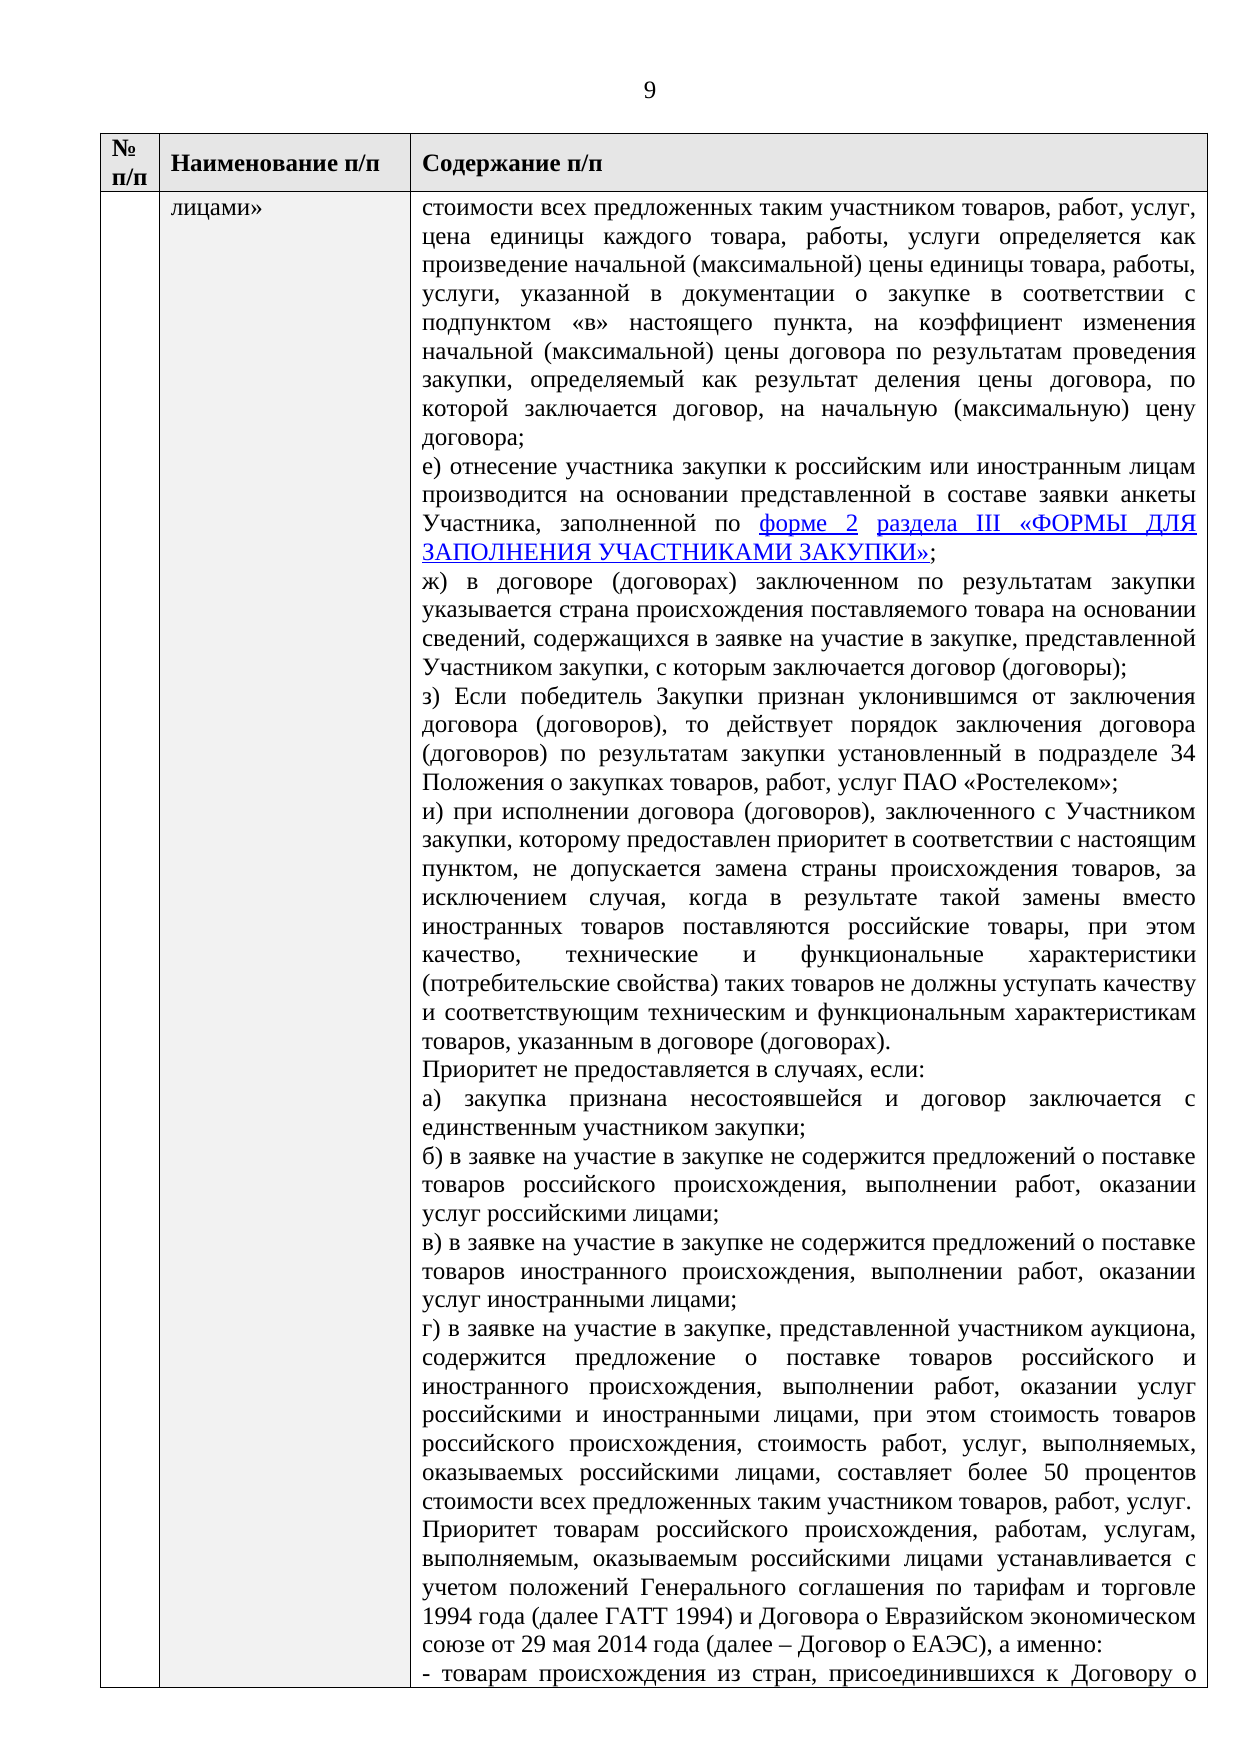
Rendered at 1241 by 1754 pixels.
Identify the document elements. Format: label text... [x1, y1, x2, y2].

table_header Наименование п/п [160, 134, 410, 191]
table_header Содержание п/п [411, 134, 1207, 191]
table_header № п/п [101, 134, 159, 191]
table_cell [160, 192, 410, 1687]
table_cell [411, 192, 1207, 1687]
table_cell [101, 192, 159, 1687]
